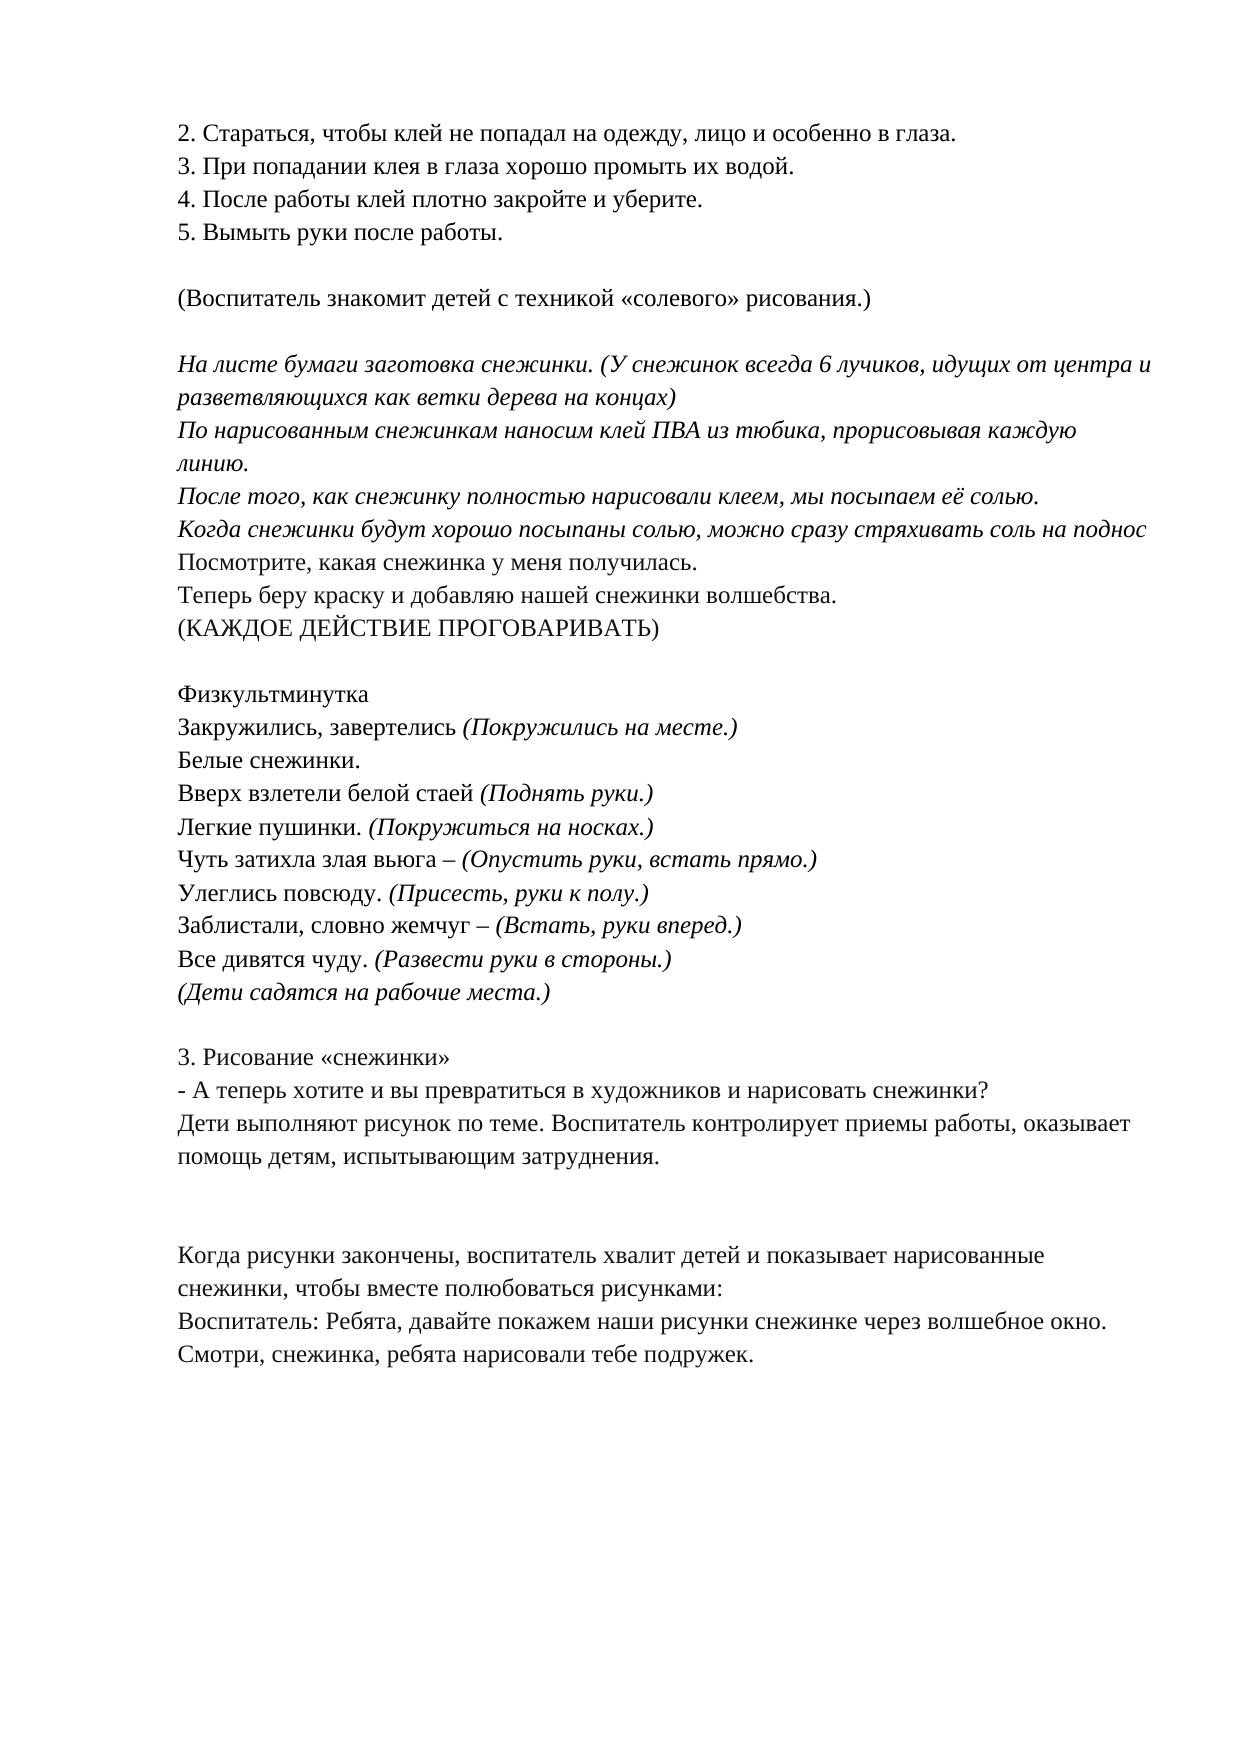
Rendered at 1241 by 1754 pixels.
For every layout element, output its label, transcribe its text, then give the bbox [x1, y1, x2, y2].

text Дети выполняют рисунок по теме. Воспитатель контролирует приемы работы, оказывает помощь детям, испытывающим затруднения. [177, 1108, 1152, 1169]
text (Воспитатель знакомит детей с техникой «солевого» рисования.) [177, 283, 1152, 312]
text 3. Рисование «снежинки» [177, 1042, 1152, 1071]
text Теперь беру краску и добавляю нашей снежинки волшебства. [177, 580, 1152, 609]
text - А теперь хотите и вы превратиться в художников и нарисовать снежинки? [177, 1075, 1152, 1103]
text Физкультминутка Закружились, завертелись (Покружились на месте.) Белые снежинки. Вверх взлетели белой стаей (Поднять руки.) Легкие пушинки. (Покружиться на носках.) Чуть затихла злая вьюга – (Опустить руки, встать прямо.) Улеглись повсюду. (Присесть, руки к полу.) Заблистали, словно жемчуг – (Встать, руки вперед.) Все дивятся чуду. (Развести руки в стороны.) (Дети садятся на рабочие места.) [177, 679, 1152, 1038]
text Воспитатель: Ребята, давайте покажем наши рисунки снежинке через волшебное окно. Смотри, снежинка, ребята нарисовали тебе подружек. [177, 1306, 1152, 1368]
text На листе бумаги заготовка снежинки. (У снежинок всегда 6 лучиков, идущих от центра и разветвляющихся как ветки дерева на концах) По нарисованным снежинкам наносим клей ПВА из тюбика, прорисовывая каждую линию. После того, как снежинку полностью нарисовали клеем, мы посыпаем её солью. Когда снежинки будут хорошо посыпаны солью, можно сразу стряхивать соль на поднос [177, 349, 1152, 543]
text Когда рисунки закончены, воспитатель хвалит детей и показывает нарисованные снежинки, чтобы вместе полюбоваться рисунками: [177, 1240, 1152, 1302]
text (КАЖДОЕ ДЕЙСТВИЕ ПРОГОВАРИВАТЬ) [177, 613, 1152, 642]
text Посмотрите, какая снежинка у меня получилась. [177, 547, 1152, 576]
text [177, 118, 1152, 246]
